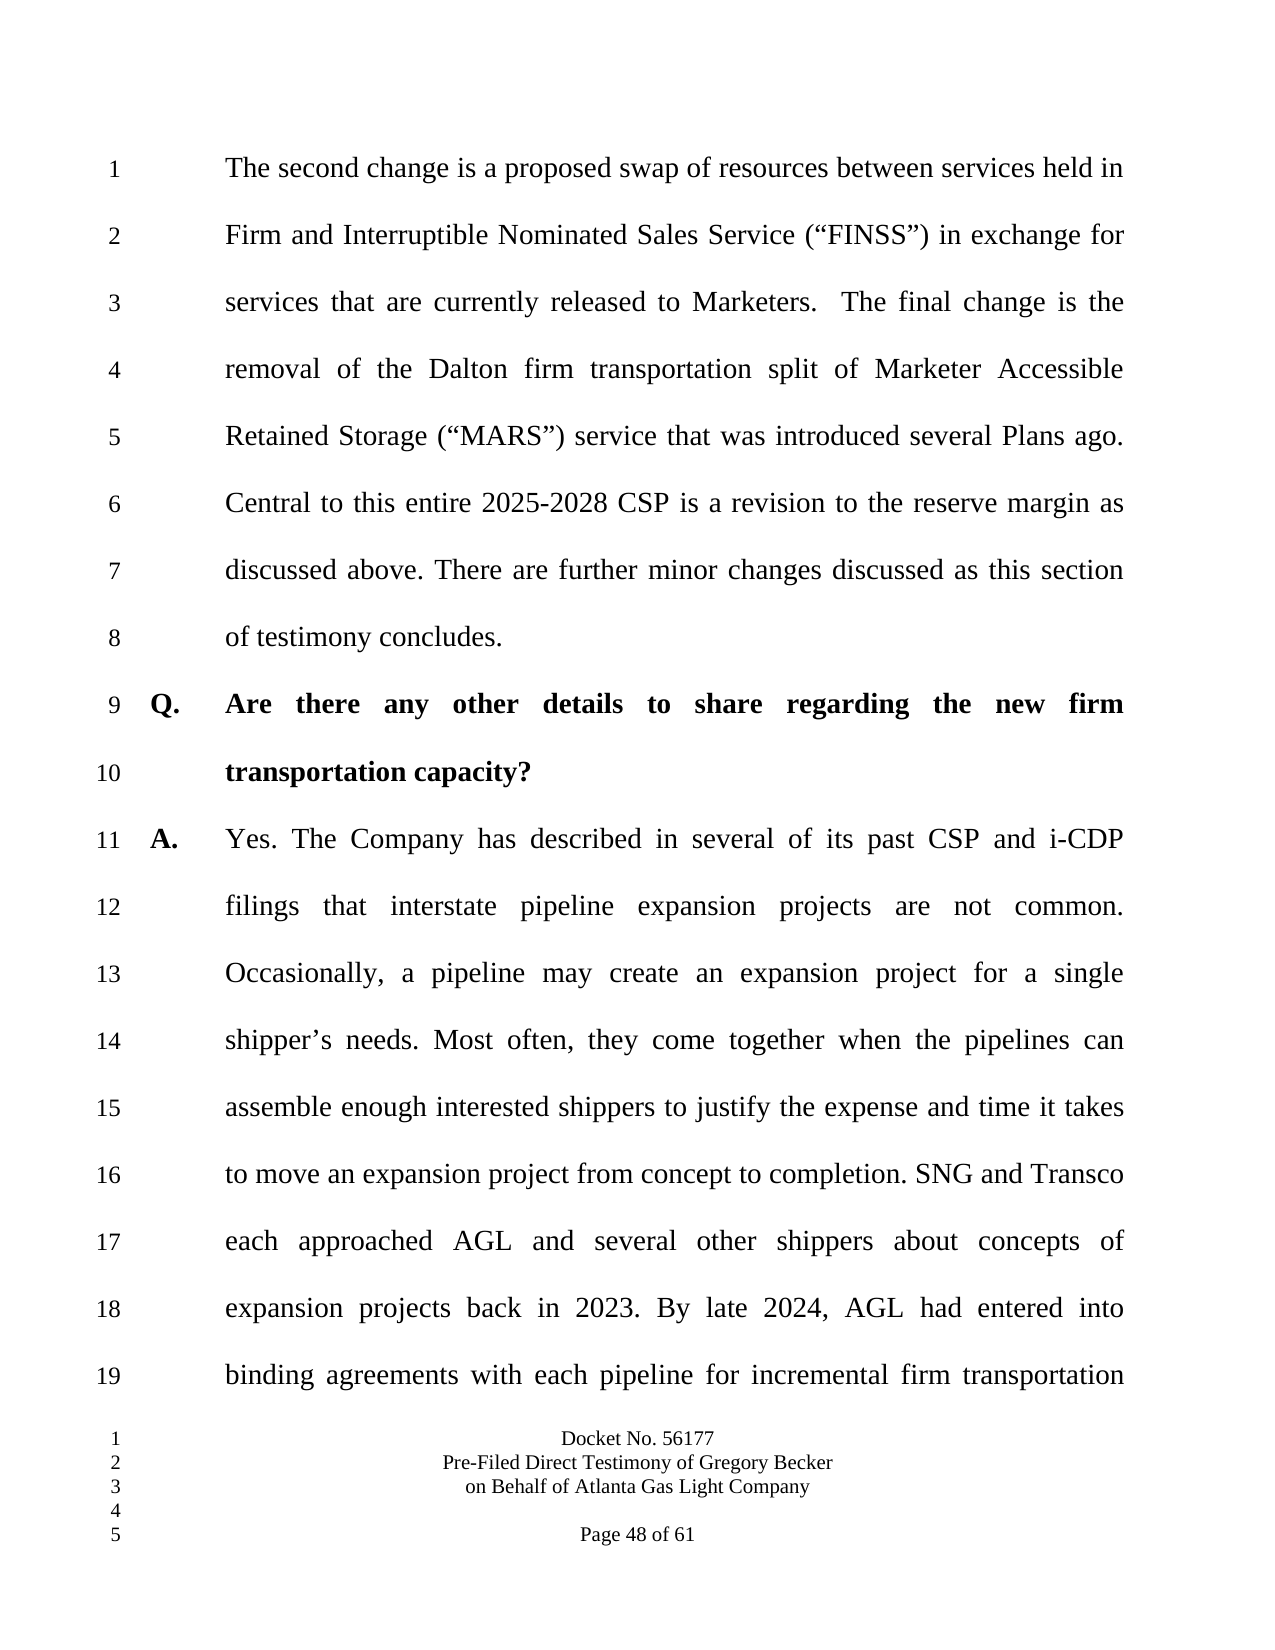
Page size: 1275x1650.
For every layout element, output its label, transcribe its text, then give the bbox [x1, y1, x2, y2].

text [150, 821, 1125, 1391]
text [150, 150, 1125, 653]
text Q. Are there any other details to share regarding the new firm transportation capacity? [150, 687, 1125, 787]
